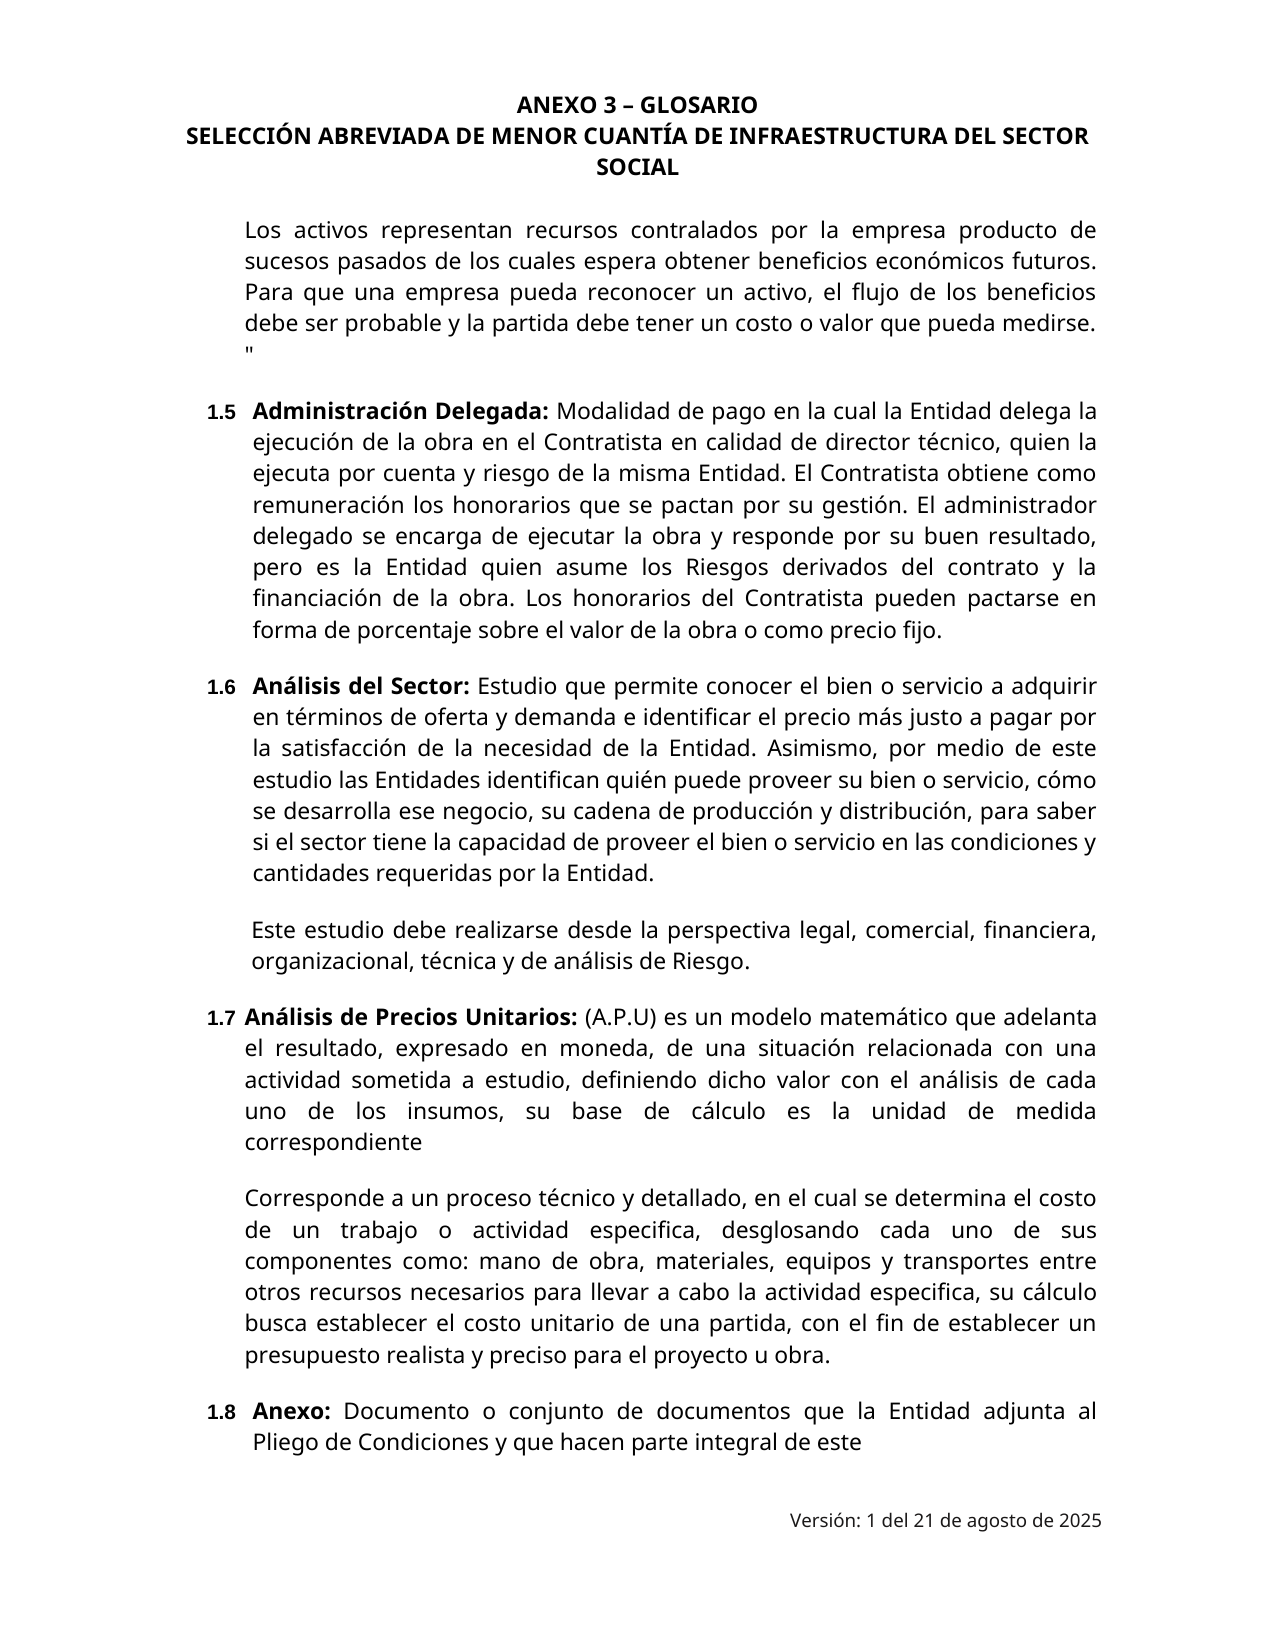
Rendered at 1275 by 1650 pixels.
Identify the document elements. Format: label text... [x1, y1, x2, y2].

list Anexo: Documento o conjunto de documentos que la Entidad adjunta al Pliego de Condiciones y que hacen parte integral de este [207, 1395, 1098, 1457]
text Corresponde a un proceso técnico y detallado, en el cual se determina el costo de un trabajo o actividad especifica, desglosando cada uno de sus componentes como: mano de obra, materiales, equipos y transportes entre otros recursos necesarios para llevar a cabo la actividad especifica, su cálculo busca establecer el costo unitario de una partida, con el fin de establecer un presupuesto realista y preciso para el proyecto u obra. [244, 1182, 1098, 1370]
list Administración Delegada: Modalidad de pago en la cual la Entidad delega la ejecución de la obra en el Contratista en calidad de director técnico, quien la ejecuta por cuenta y riesgo de la misma Entidad. El Contratista obtiene como remuneración los honorarios que se pactan por su gestión. El administrador delegado se encarga de ejecutar la obra y responde por su buen resultado, pero es la Entidad quien asume los Riesgos derivados del contrato y la financiación de la obra. Los honorarios del Contratista pueden pactarse en forma de porcentaje sobre el valor de la obra o como precio fijo. [207, 395, 1098, 645]
list Análisis de Precios Unitarios: (A.P.U) es un modelo matemático que adelanta el resultado, expresado en moneda, de una situación relacionada con una actividad sometida a estudio, definiendo dicho valor con el análisis de cada uno de los insumos, su base de cálculo es la unidad de medida correspondiente [207, 1001, 1098, 1157]
text Los activos representan recursos contralados por la empresa producto de sucesos pasados de los cuales espera obtener beneficios económicos futuros. Para que una empresa pueda reconocer un activo, el flujo de los beneficios debe ser probable y la partida debe tener un costo o valor que pueda medirse. " [244, 214, 1098, 370]
list Análisis del Sector: Estudio que permite conocer el bien o servicio a adquirir en términos de oferta y demanda e identificar el precio más justo a pagar por la satisfacción de la necesidad de la Entidad. Asimismo, por medio de este estudio las Entidades identifican quién puede proveer su bien o servicio, cómo se desarrolla ese negocio, su cadena de producción y distribución, para saber si el sector tiene la capacidad de proveer el bien o servicio en las condiciones y cantidades requeridas por la Entidad. [207, 670, 1098, 889]
text Este estudio debe realizarse desde la perspectiva legal, comercial, financiera, organizacional, técnica y de análisis de Riesgo. [251, 914, 1098, 976]
